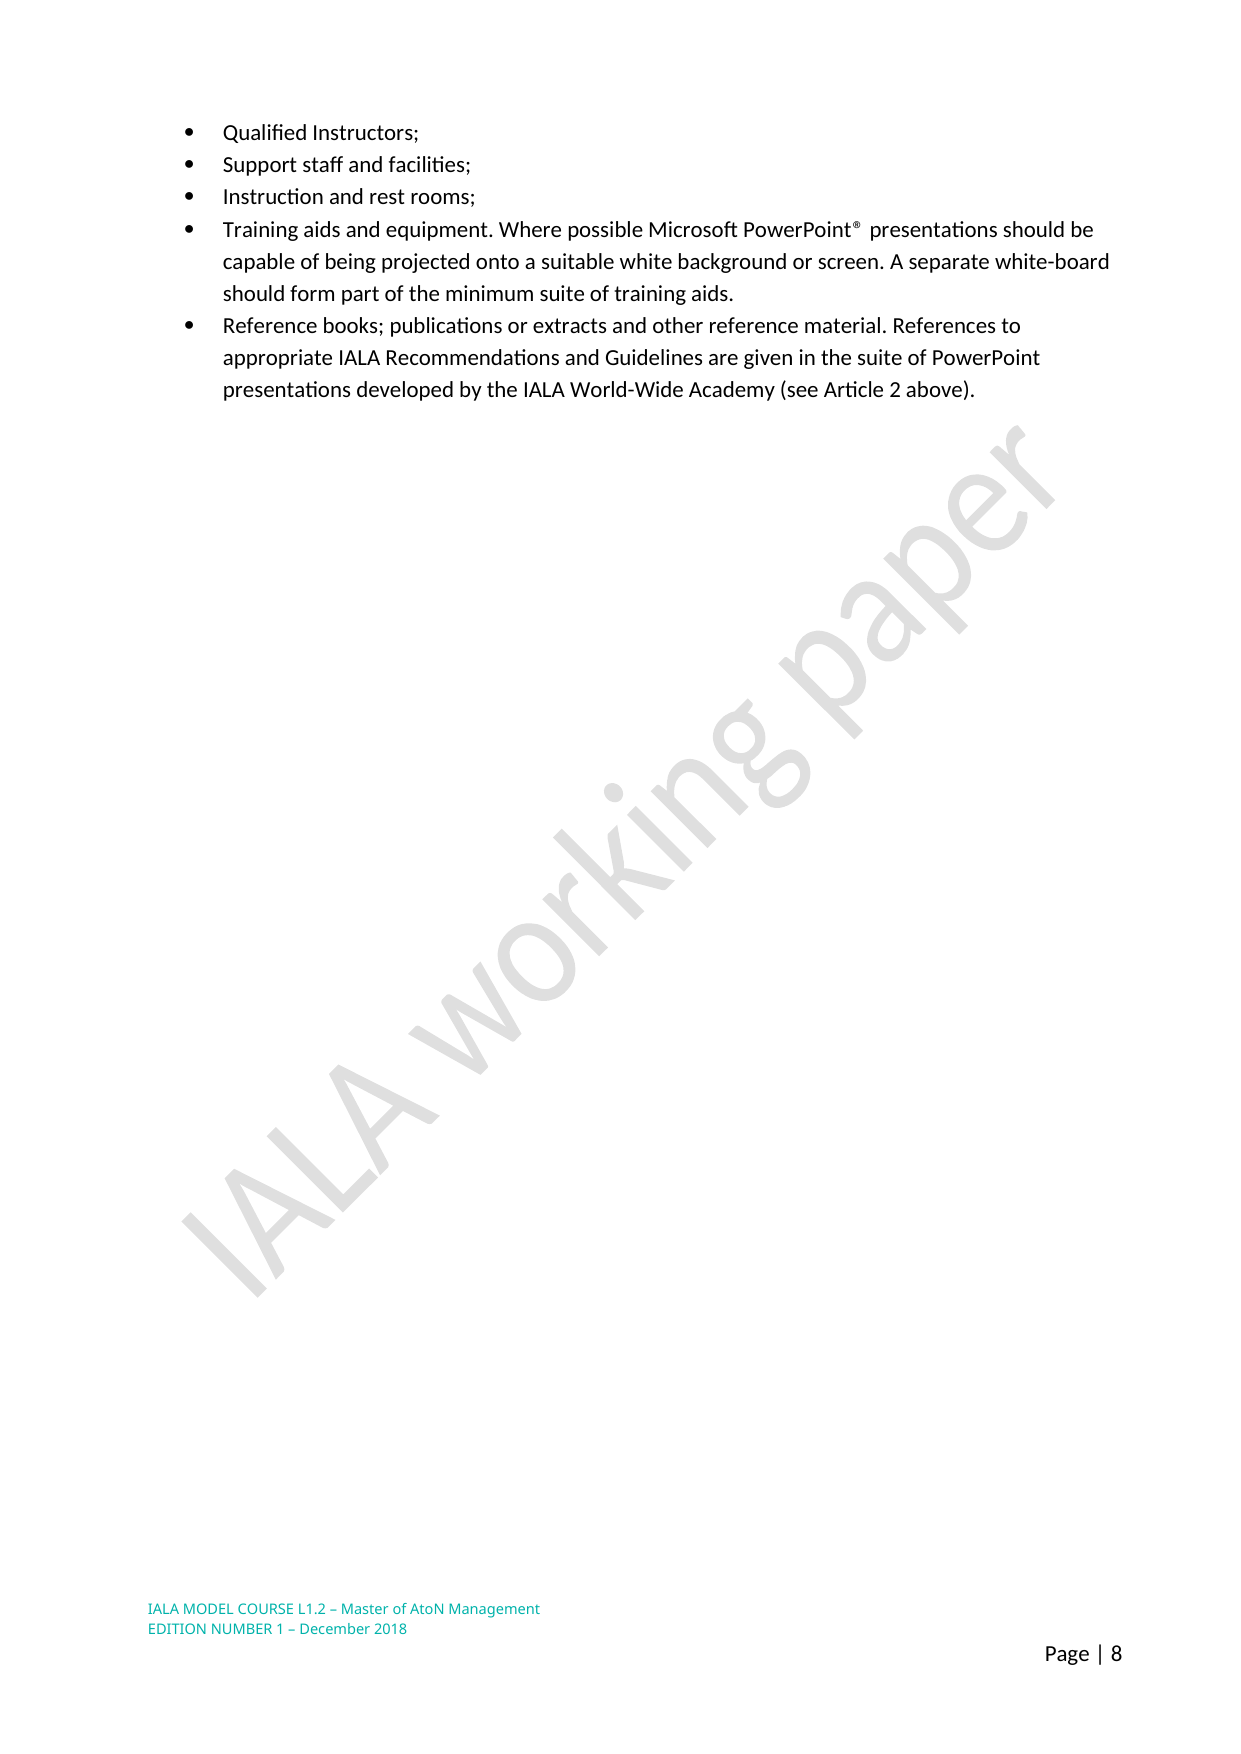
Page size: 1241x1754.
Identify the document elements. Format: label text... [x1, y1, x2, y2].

list Support staff and facilities; [185, 150, 1122, 178]
list Training aids and equipment. Where possible Microsoft PowerPoint® presentations should be capable of being projected onto a suitable white background or screen. A separate white-board should form part of the minimum suite of training aids. [185, 215, 1122, 307]
list Instruction and rest rooms; [185, 182, 1122, 211]
list Reference books; publications or extracts and other reference material. References to appropriate IALA Recommendations and Guidelines are given in the suite of PowerPoint presentations developed by the IALA World-Wide Academy (see Article 2 above). [185, 311, 1122, 404]
list Qualified Instructors; [185, 118, 1122, 146]
